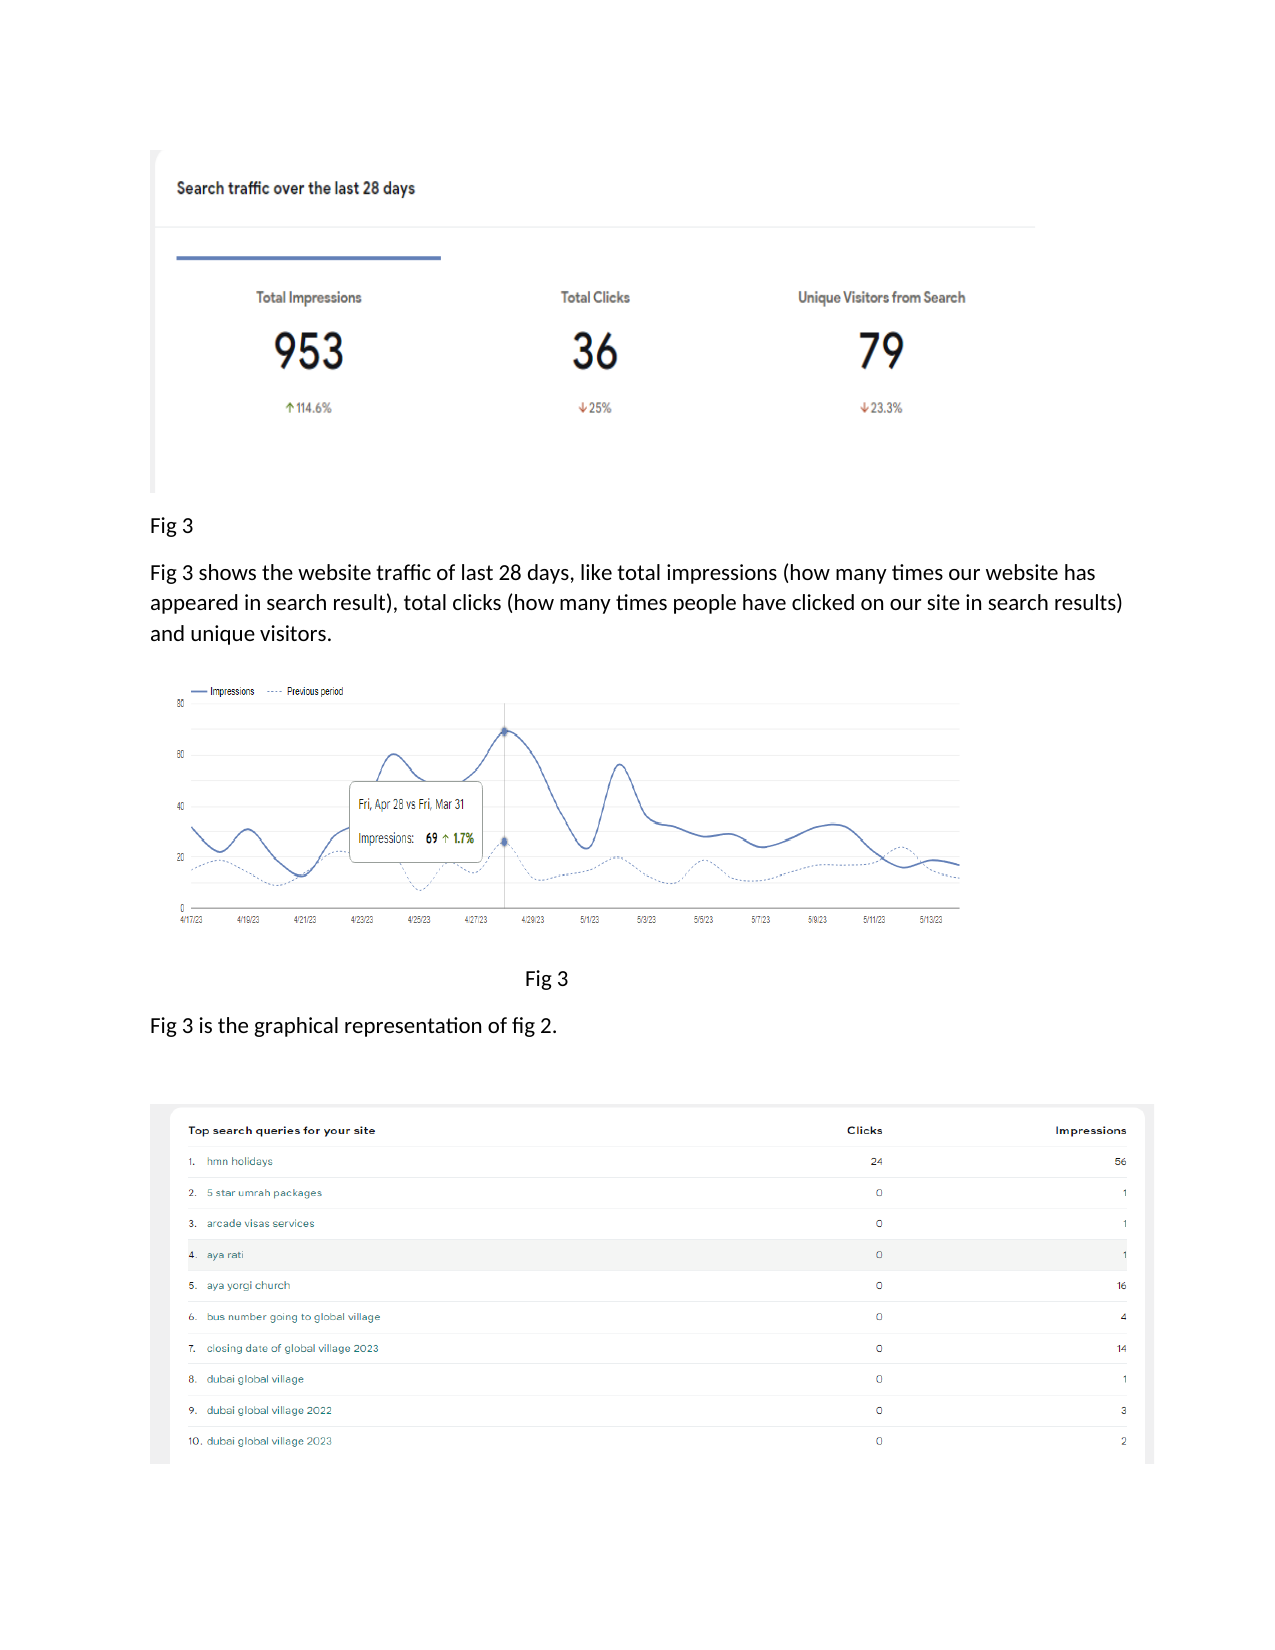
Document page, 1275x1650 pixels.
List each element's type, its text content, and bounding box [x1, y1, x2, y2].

text Fig 3 is the graphical representation of fig 2. [150, 1011, 1125, 1039]
text Fig 3 [150, 511, 1125, 539]
picture [150, 665, 980, 946]
picture [150, 1104, 1155, 1464]
text Fig 3 [450, 964, 1125, 992]
text Fig 3 shows the website traffic of last 28 days, like total impressions (how many times our website has appeared in search result), total clicks (how many times people have clicked on our site in search results) and unique visitors. [150, 558, 1125, 647]
picture [150, 150, 1036, 493]
